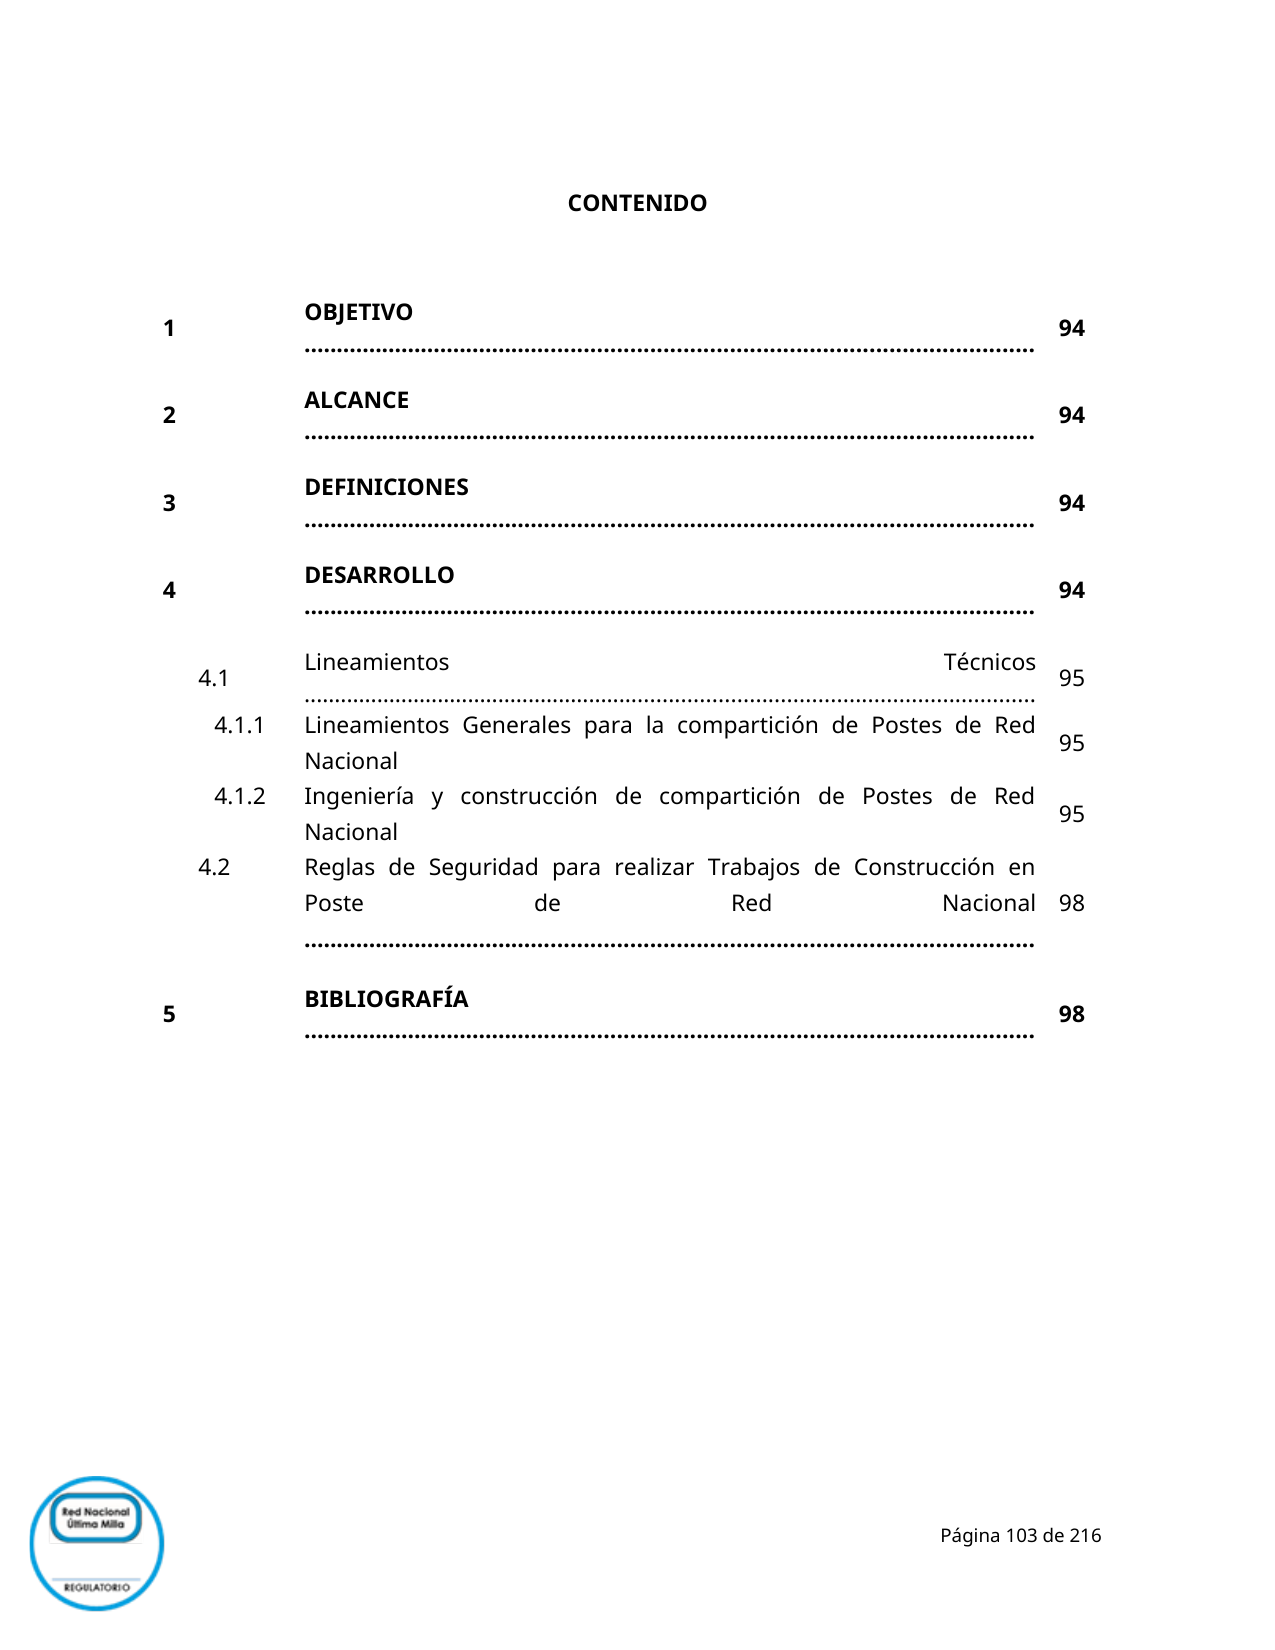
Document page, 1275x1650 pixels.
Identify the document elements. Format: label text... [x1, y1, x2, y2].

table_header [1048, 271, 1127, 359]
picture [29, 1476, 93, 1539]
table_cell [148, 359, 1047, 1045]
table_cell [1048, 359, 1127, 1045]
picture [29, 1476, 166, 1613]
text CONTENIDO [148, 187, 1127, 218]
picture [34, 1481, 159, 1606]
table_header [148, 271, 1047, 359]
